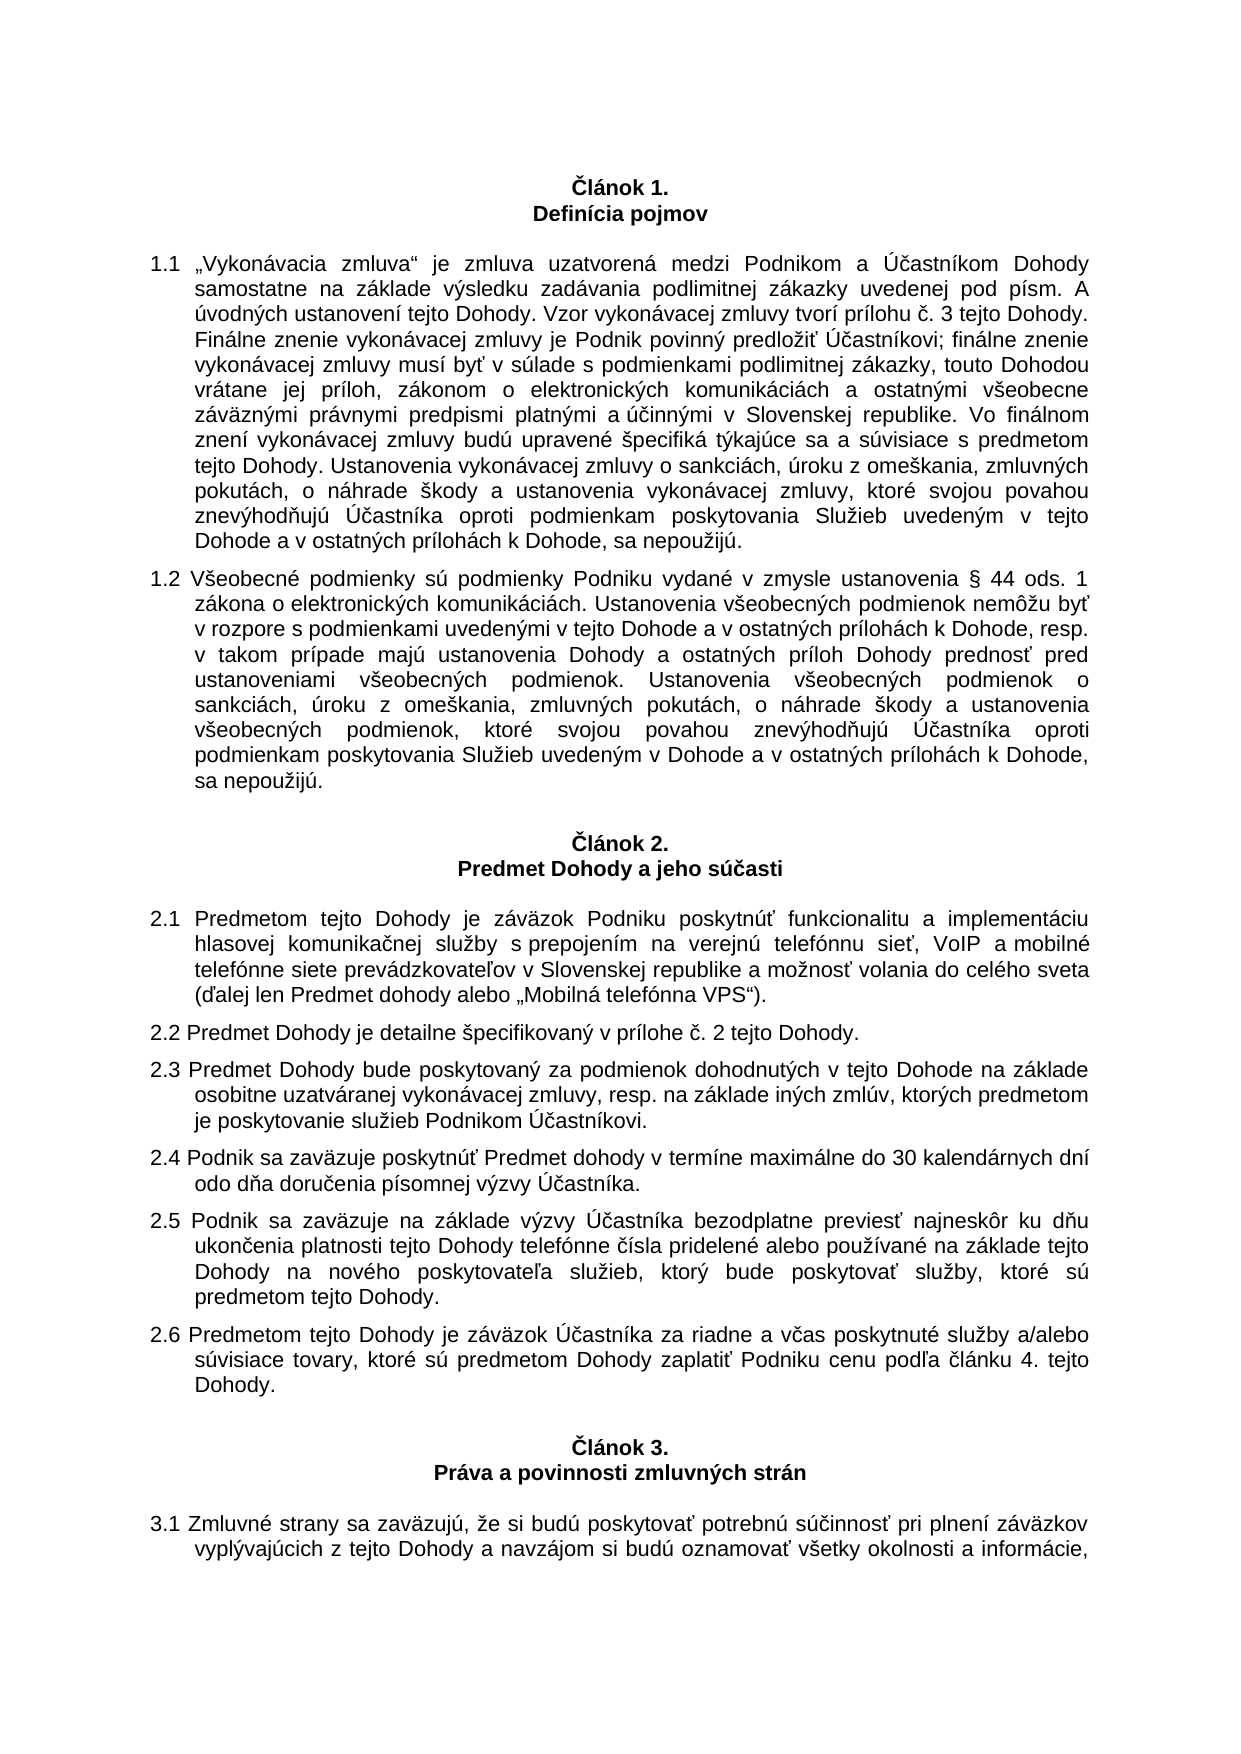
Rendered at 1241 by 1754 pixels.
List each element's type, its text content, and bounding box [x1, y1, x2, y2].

text 2.5 Podnik sa zaväzuje na základe výzvy Účastníka bezodplatne previesť najneskôr ku dňu ukončenia platnosti tejto Dohody telefónne čísla pridelené alebo používané na základe tejto Dohody na nového poskytovateľa služieb, ktorý bude poskytovať služby, ktoré sú predmetom tejto Dohody. [150, 1208, 1090, 1309]
text 2.3 Predmet Dohody bude poskytovaný za podmienok dohodnutých v tejto Dohode na základe osobitne uzatváranej vykonávacej zmluvy, resp. na základe iných zmlúv, ktorých predmetom je poskytovanie služieb Podnikom Účastníkovi. [150, 1057, 1090, 1133]
text Článok 3. [150, 1435, 1090, 1460]
text 2.2 Predmet Dohody je detailne špecifikovaný v prílohe č. 2 tejto Dohody. [150, 1019, 1090, 1044]
text 2.1 Predmetom tejto Dohody je záväzok Podniku poskytnúť funkcionalitu a implementáciu hlasovej komunikačnej služby s prepojením na verejnú telefónnu sieť, VoIP a mobilné telefónne siete prevádzkovateľov v Slovenskej republike a možnosť volania do celého sveta (ďalej len Predmet dohody alebo „Mobilná telefónna VPS“). [150, 906, 1090, 1007]
text Článok 1. [150, 175, 1090, 200]
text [150, 1510, 1090, 1561]
text 1.1 „Vykonávacia zmluva“ je zmluva uzatvorená medzi Podnikom a Účastníkom Dohody samostatne na základe výsledku zadávania podlimitnej zákazky uvedenej pod písm. A úvodných ustanovení tejto Dohody. Vzor vykonávacej zmluvy tvorí prílohu č. 3 tejto Dohody. Finálne znenie vykonávacej zmluvy je Podnik povinný predložiť Účastníkovi; finálne znenie vykonávacej zmluvy musí byť v súlade s podmienkami podlimitnej zákazky, touto Dohodou vrátane jej príloh, zákonom o elektronických komunikáciách a ostatnými všeobecne záväznými právnymi predpismi platnými a účinnými v Slovenskej republike. Vo finálnom znení vykonávacej zmluvy budú upravené špecifiká týkajúce sa a súvisiace s predmetom tejto Dohody. Ustanovenia vykonávacej zmluvy o sankciách, úroku z omeškania, zmluvných pokutách, o náhrade škody a ustanovenia vykonávacej zmluvy, ktoré svojou povahou znevýhodňujú Účastníka oproti podmienkam poskytovania Služieb uvedeným v tejto Dohode a v ostatných prílohách k Dohode, sa nepoužijú. [150, 251, 1090, 553]
text Práva a povinnosti zmluvných strán [150, 1460, 1090, 1485]
text Článok 2. [150, 830, 1090, 856]
text 2.4 Podnik sa zaväzuje poskytnúť Predmet dohody v termíne maximálne do 30 kalendárnych dní odo dňa doručenia písomnej výzvy Účastníka. [150, 1145, 1090, 1196]
text 1.2 Všeobecné podmienky sú podmienky Podniku vydané v zmysle ustanovenia § 44 ods. 1 zákona o elektronických komunikáciách. Ustanovenia všeobecných podmienok nemôžu byť v rozpore s podmienkami uvedenými v tejto Dohode a v ostatných prílohách k Dohode, resp. v takom prípade majú ustanovenia Dohody a ostatných príloh Dohody prednosť pred ustanoveniami všeobecných podmienok. Ustanovenia všeobecných podmienok o sankciách, úroku z omeškania, zmluvných pokutách, o náhrade škody a ustanovenia všeobecných podmienok, ktoré svojou povahou znevýhodňujú Účastníka oproti podmienkam poskytovania Služieb uvedeným v Dohode a v ostatných prílohách k Dohode, sa nepoužijú. [150, 566, 1090, 793]
text Definícia pojmov [150, 200, 1090, 226]
text Predmet Dohody a jeho súčasti [150, 856, 1090, 881]
text 2.6 Predmetom tejto Dohody je záväzok Účastníka za riadne a včas poskytnuté služby a/alebo súvisiace tovary, ktoré sú predmetom Dohody zaplatiť Podniku cenu podľa článku 4. tejto Dohody. [150, 1321, 1090, 1397]
